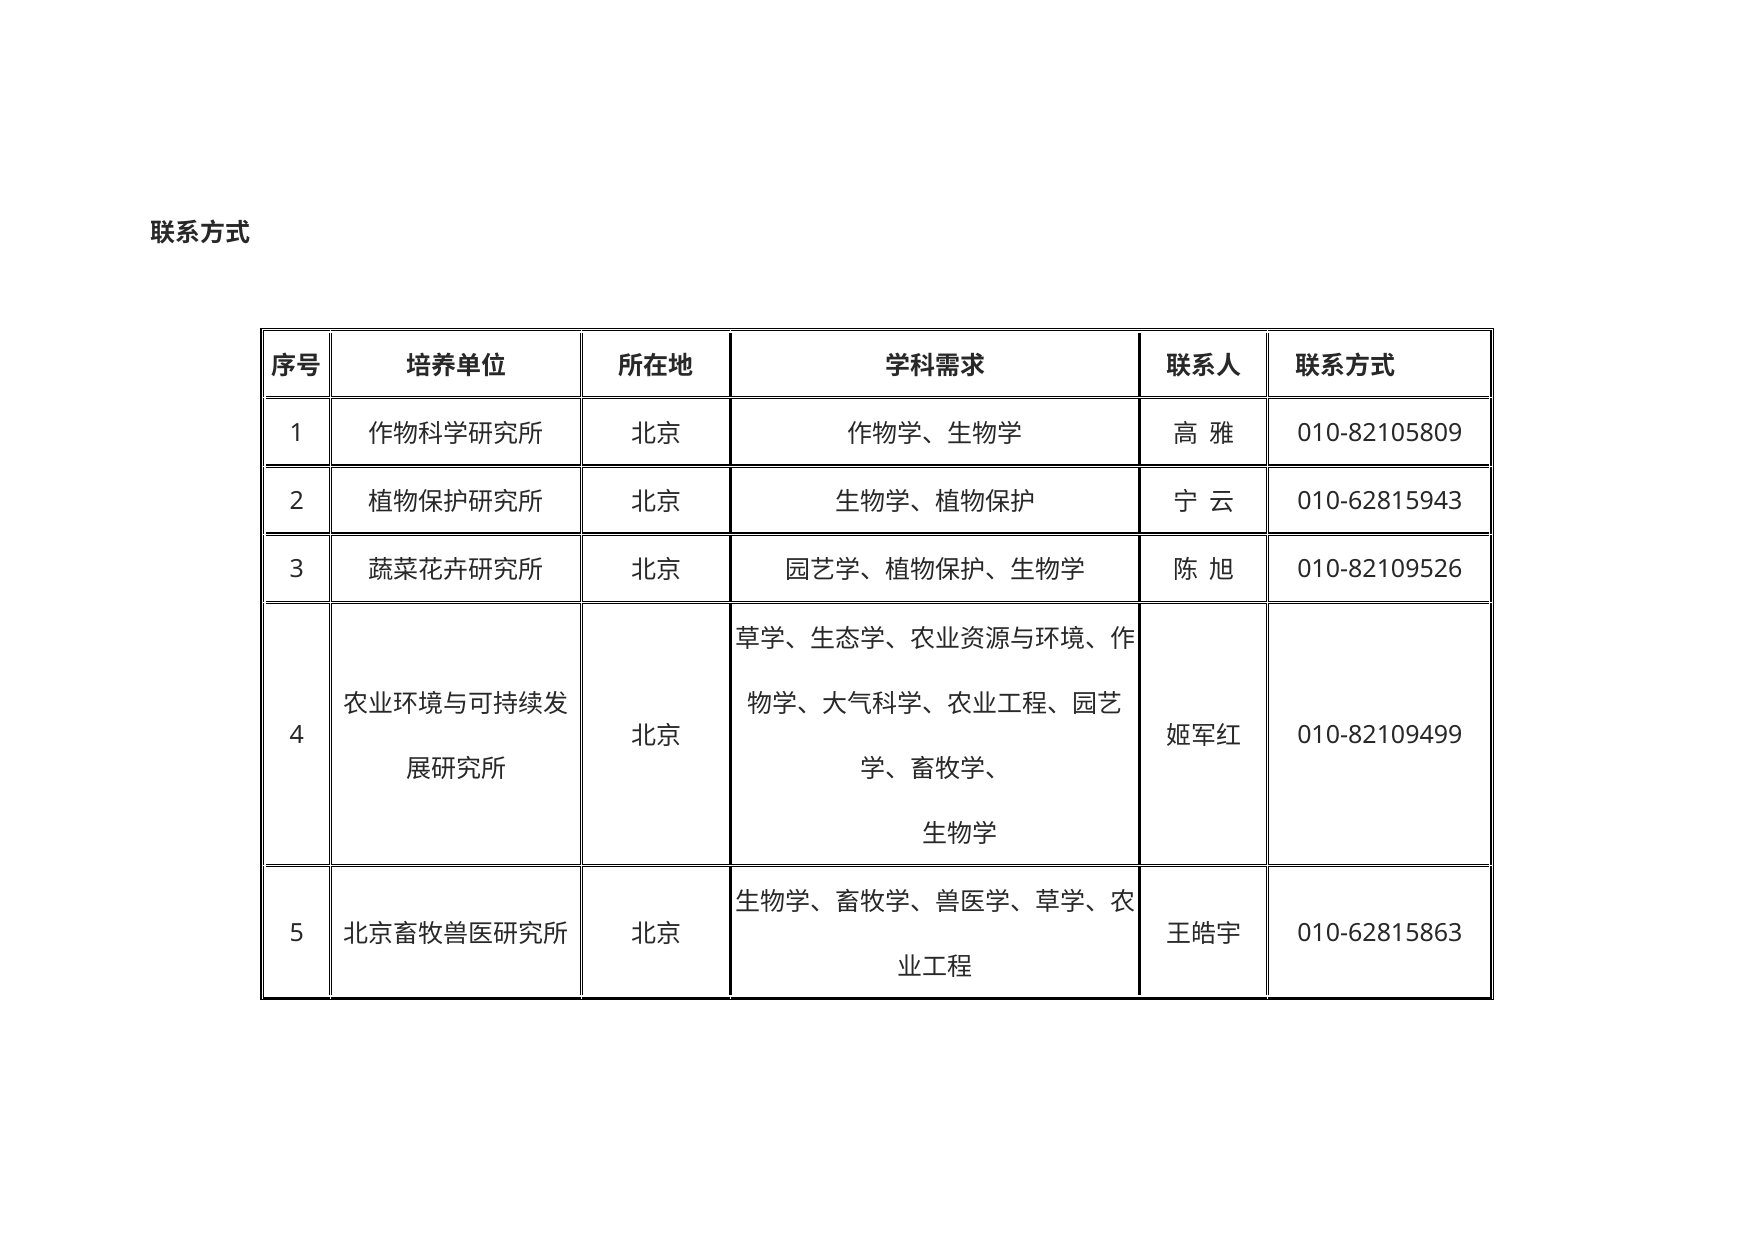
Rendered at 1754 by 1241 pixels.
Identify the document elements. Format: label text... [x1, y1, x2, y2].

table_header 联系方式 [1268, 331, 1490, 396]
table_cell 王皓宇 [1139, 867, 1268, 997]
table_header 联系人 [1139, 331, 1268, 396]
table_cell 作物学、生物学 [732, 399, 1138, 464]
table_cell 陈 旭 [1141, 536, 1266, 601]
table_cell 010-82109526 [1269, 532, 1491, 601]
table_cell 北京 [583, 536, 729, 601]
table_header 培养单位 [331, 331, 582, 396]
table_cell 010-62815863 [1268, 864, 1492, 997]
table_cell 010-82109499 [1268, 601, 1492, 864]
table_cell 1 [262, 396, 331, 464]
table_cell 草学、生态学、农业资源与环境、作物学、大气科学、农业工程、园艺学、畜牧学、 生物学 [732, 604, 1138, 864]
table_cell 北京 [583, 468, 729, 532]
table_cell 植物保护研究所 [332, 468, 580, 532]
table_cell 作物科学研究所 [332, 399, 580, 464]
table_cell 010-62815943 [1269, 464, 1491, 532]
table_cell 生物学、畜牧学、兽医学、草学、农业工程 [730, 867, 1139, 997]
table_cell 北京 [582, 867, 730, 997]
table_cell 4 [262, 601, 331, 864]
table_cell 北京畜牧兽医研究所 [331, 867, 582, 997]
table_header 所在地 [582, 331, 730, 396]
table_cell 姬军红 [1141, 604, 1266, 864]
table_cell 园艺学、植物保护、生物学 [732, 536, 1138, 601]
table_cell 宁 云 [1141, 468, 1266, 532]
table_cell 2 [264, 464, 329, 532]
table_cell 北京 [583, 399, 729, 464]
text 联系方式 [150, 198, 1604, 263]
table_cell 蔬菜花卉研究所 [332, 536, 580, 601]
table_cell 3 [264, 532, 329, 601]
table_header 学科需求 [730, 331, 1139, 396]
table_cell 010-82105809 [1268, 396, 1492, 464]
table_cell 北京 [583, 604, 729, 864]
table_cell 生物学、植物保护 [732, 468, 1138, 532]
table_header 序号 [264, 331, 331, 396]
table_cell 5 [262, 864, 331, 997]
table_cell 高 雅 [1141, 399, 1266, 464]
table_cell 农业环境与可持续发展研究所 [332, 604, 580, 864]
